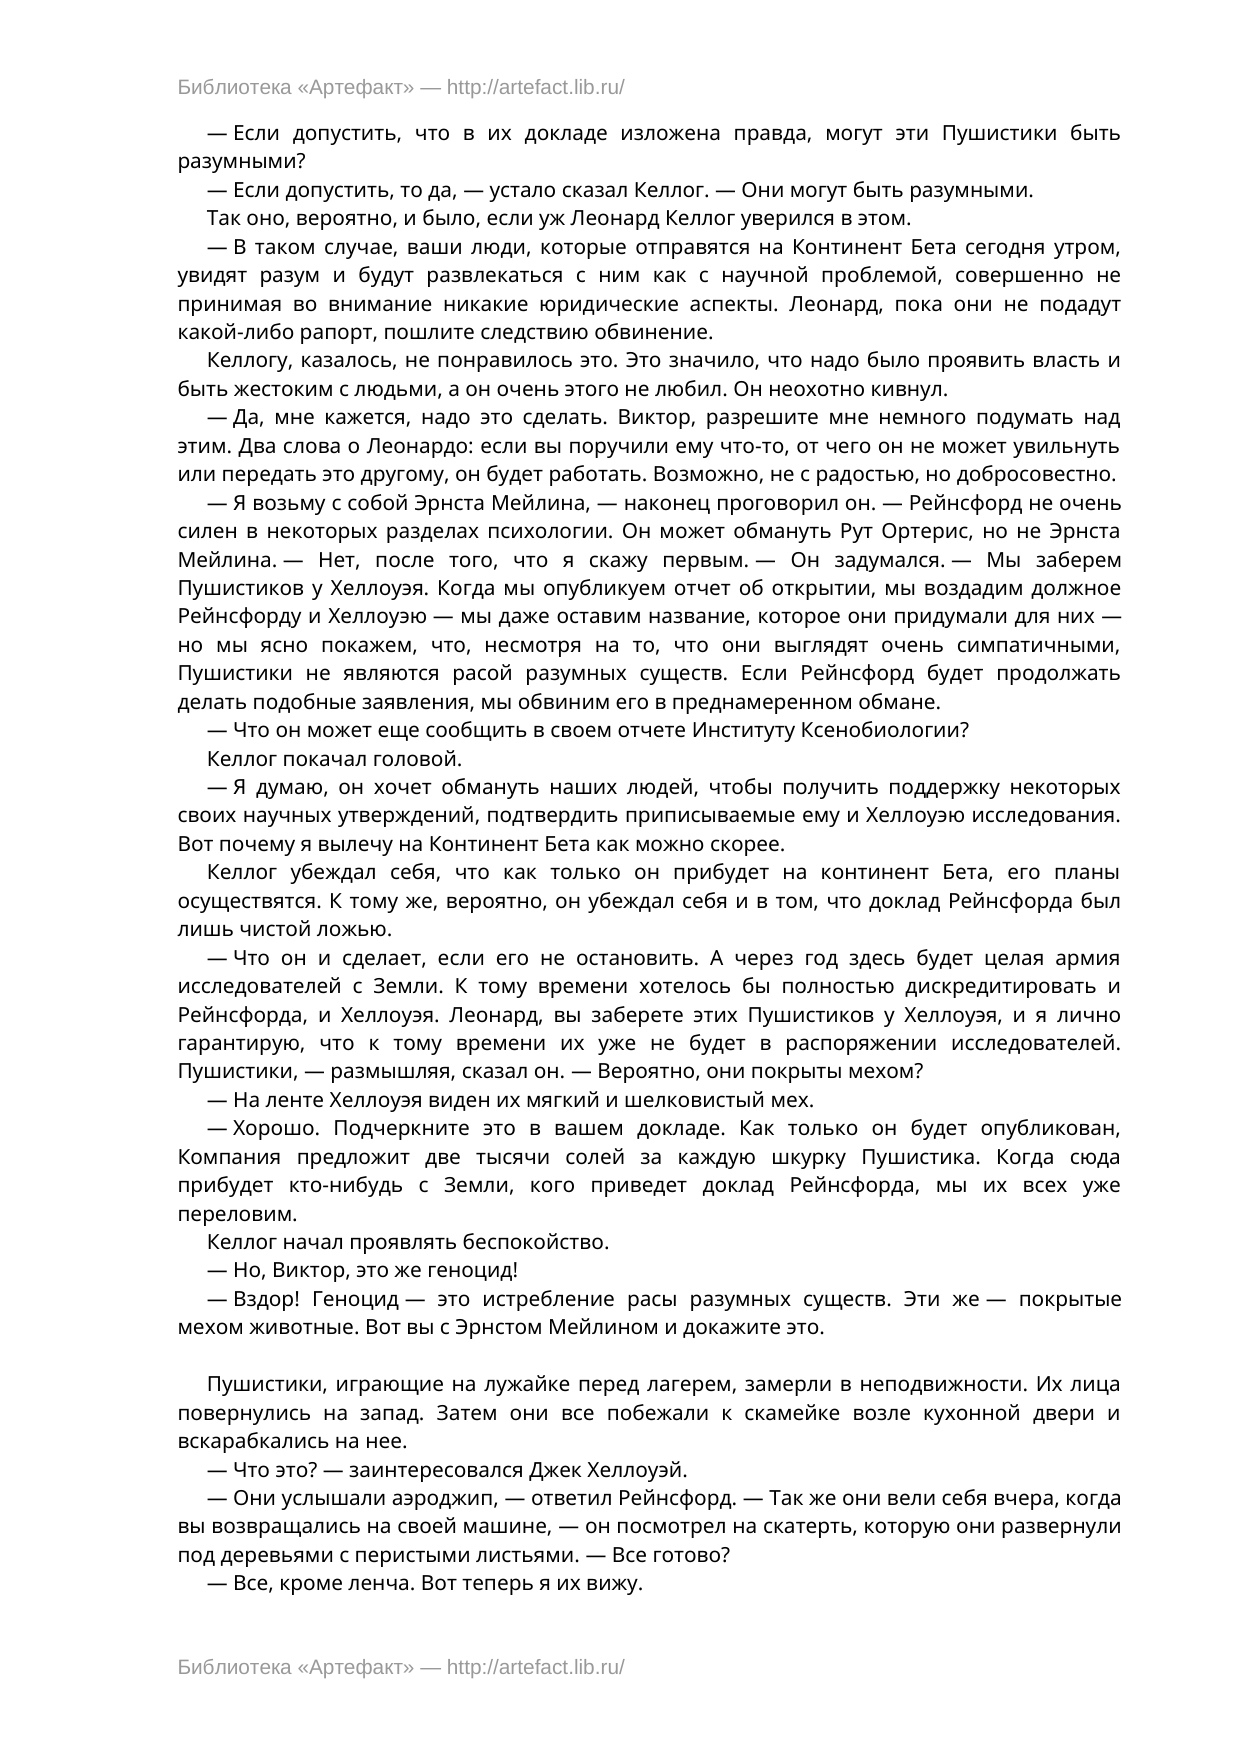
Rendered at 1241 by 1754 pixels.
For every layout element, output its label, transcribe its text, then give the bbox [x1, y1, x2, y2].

text Пушистики, играющие на лужайке перед лагерем, замерли в неподвижности. Их лица повернулись на запад. Затем они все побежали к скамейке возле кухонной двери и вскарабкались на нее. [177, 1369, 1122, 1455]
text — Что это? — заинтересовался Джек Хеллоуэй. [177, 1455, 1122, 1483]
text — На ленте Хеллоуэя виден их мягкий и шелковистый мех. [177, 1085, 1122, 1113]
text — Они услышали аэроджип, — ответил Рейнсфорд. — Так же они вели себя вчера, когда вы возвращались на своей машине, — он посмотрел на скатерть, которую они развернули под деревьями с перистыми листьями. — Все готово? [177, 1483, 1122, 1568]
text — Если допустить, что в их докладе изложена правда, могут эти Пушистики быть разумными? [177, 118, 1122, 175]
text — Если допустить, то да, — устало сказал Келлог. — Они могут быть разумными. [177, 175, 1122, 203]
text Келлогу, казалось, не понравилось это. Это значило, что надо было проявить власть и быть жестоким с людьми, а он очень этого не любил. Он неохотно кивнул. [177, 346, 1122, 402]
text — Я возьму с собой Эрнста Мейлина, — наконец проговорил он. — Рейнсфорд не очень силен в некоторых разделах психологии. Он может обмануть Рут Ортерис, но не Эрнста Мейлина. — Нет, после того, что я скажу первым. — Он задумался. — Мы заберем Пушистиков у Хеллоуэя. Когда мы опубликуем отчет об открытии, мы воздадим должное Рейнсфорду и Хеллоуэю — мы даже оставим название, которое они придумали для них — но мы ясно покажем, что, несмотря на то, что они выглядят очень симпатичными, Пушистики не являются расой разумных существ. Если Рейнсфорд будет продолжать делать подобные заявления, мы обвиним его в преднамеренном обмане. [177, 488, 1122, 715]
text — Вздор! Геноцид — это истребление расы разумных существ. Эти же — покрытые мехом животные. Вот вы с Эрнстом Мейлином и докажите это. [177, 1284, 1122, 1341]
text — Хорошо. Подчеркните это в вашем докладе. Как только он будет опубликован, Компания предложит две тысячи солей за каждую шкурку Пушистика. Когда сюда прибудет кто-нибудь с Земли, кого приведет доклад Рейнсфорда, мы их всех уже переловим. [177, 1113, 1122, 1227]
text — Но, Виктор, это же геноцид! [177, 1256, 1122, 1284]
text Келлог убеждал себя, что как только он прибудет на континент Бета, его планы осуществятся. К тому же, вероятно, он убеждал себя и в том, что доклад Рейнсфорда был лишь чистой ложью. [177, 857, 1122, 943]
text — Что он и сделает, если его не остановить. А через год здесь будет целая армия исследователей с Земли. К тому времени хотелось бы полностью дискредитировать и Рейнсфорда, и Хеллоуэя. Леонард, вы заберете этих Пушистиков у Хеллоуэя, и я лично гарантирую, что к тому времени их уже не будет в распоряжении исследователей. Пушистики, — размышляя, сказал он. — Вероятно, они покрыты мехом? [177, 943, 1122, 1085]
text Келлог покачал головой. [177, 744, 1122, 772]
text — В таком случае, ваши люди, которые отправятся на Континент Бета сегодня утром, увидят разум и будут развлекаться с ним как с научной проблемой, совершенно не принимая во внимание никакие юридические аспекты. Леонард, пока они не подадут какой-либо рапорт, пошлите следствию обвинение. [177, 232, 1122, 346]
text Келлог начал проявлять беспокойство. [177, 1227, 1122, 1256]
text Так оно, вероятно, и было, если уж Леонард Келлог уверился в этом. [177, 203, 1122, 232]
text — Что он может еще сообщить в своем отчете Институту Ксенобиологии? [177, 715, 1122, 744]
text — Да, мне кажется, надо это сделать. Виктор, разрешите мне немного подумать над этим. Два слова о Леонардо: если вы поручили ему что-то, от чего он не может увильнуть или передать это другому, он будет работать. Возможно, не с радостью, но добросовестно. [177, 402, 1122, 488]
text — Все, кроме ленча. Вот теперь я их вижу. [177, 1568, 1122, 1597]
text — Я думаю, он хочет обмануть наших людей, чтобы получить поддержку некоторых своих научных утверждений, подтвердить приписываемые ему и Хеллоуэю исследования. Вот почему я вылечу на Континент Бета как можно скорее. [177, 772, 1122, 857]
